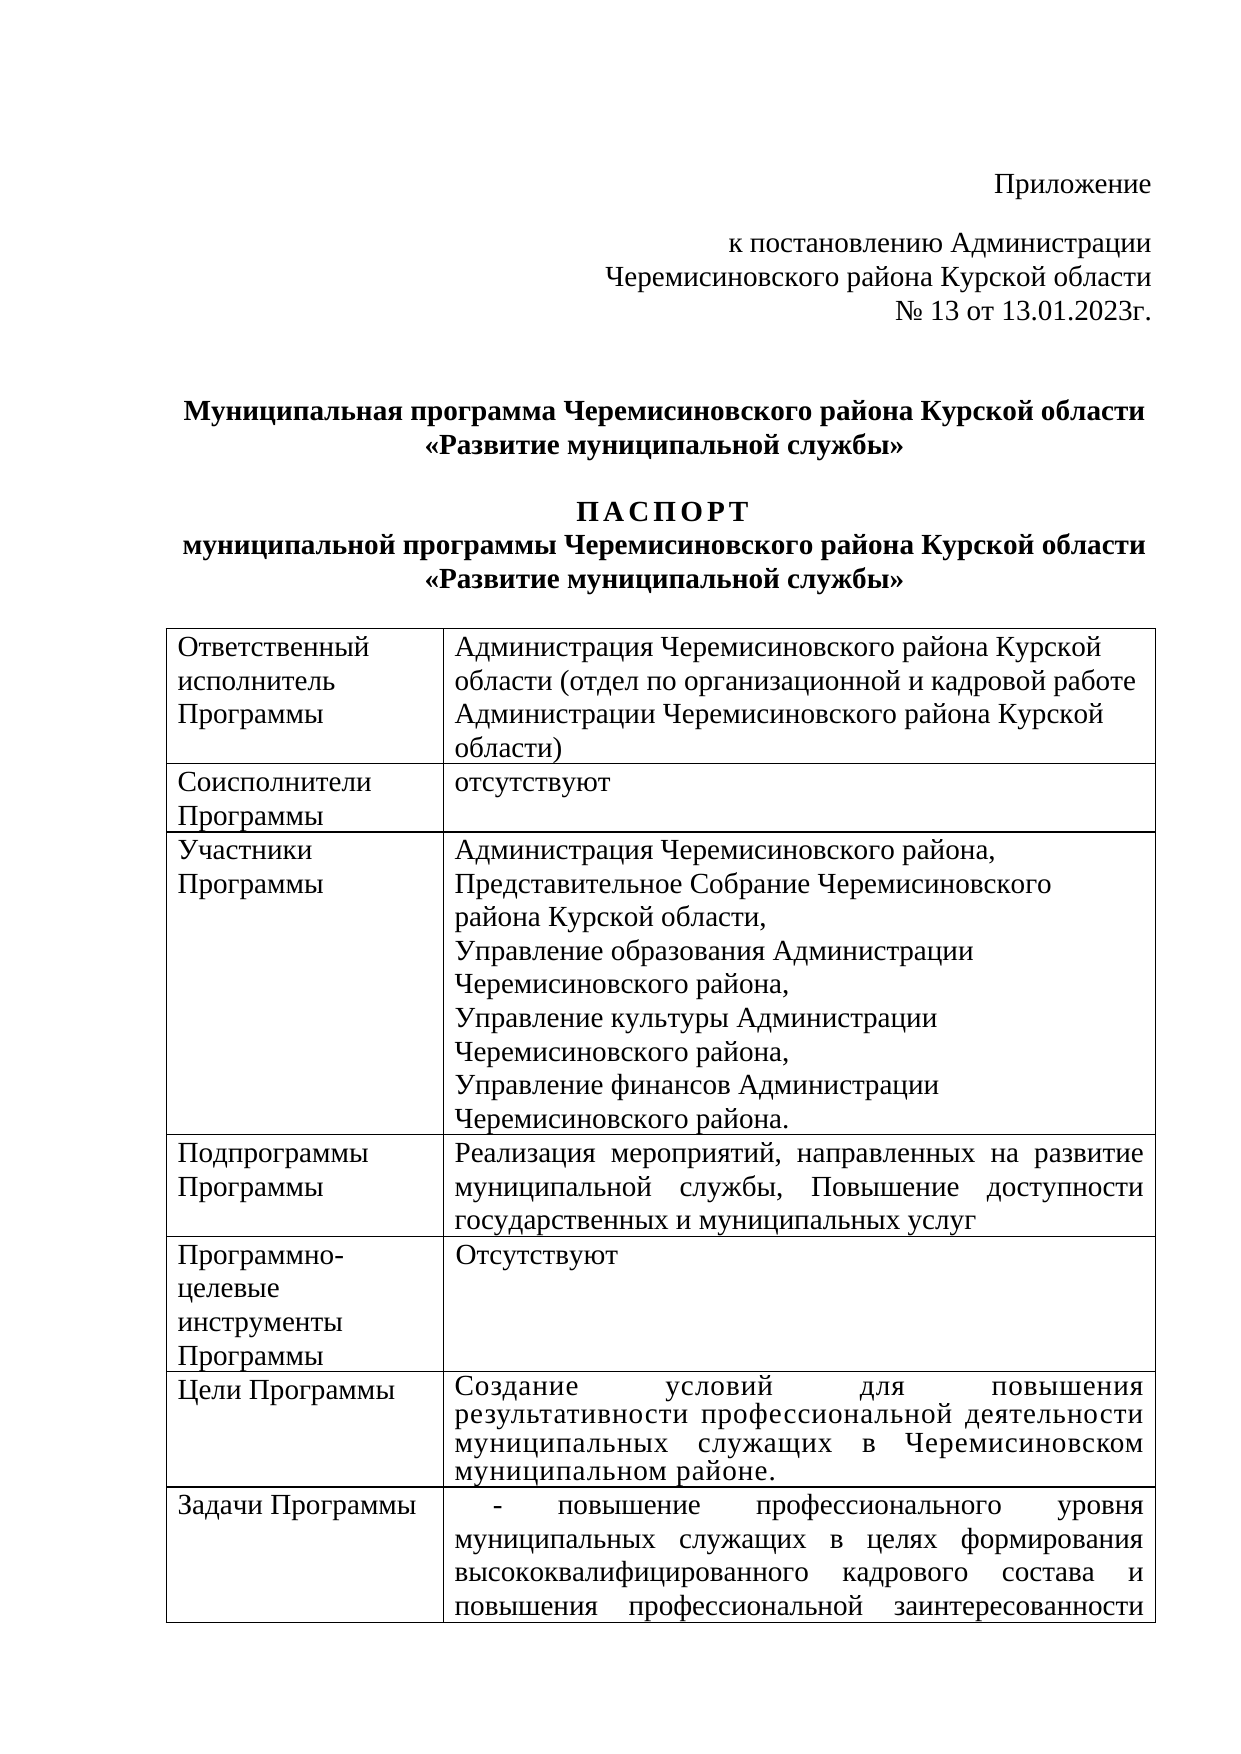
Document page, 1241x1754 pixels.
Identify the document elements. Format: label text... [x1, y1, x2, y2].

subtitle Паспорт муниципальной программы Черемисиновского района Курской области [177, 494, 1152, 561]
table_cell Реализация мероприятий, направленных на развитие муниципальной службы, Повышение доступности государственных и муниципальных услуг [444, 1135, 1155, 1236]
text № 13 от 13.01.2023г. [177, 293, 1152, 326]
table_cell Задачи Программы [167, 1488, 443, 1622]
table_cell Создание условий для повышения результативности профессиональной деятельности муниципальных служащих в Черемисиновском муниципальном районе. [444, 1372, 1155, 1486]
text к постановлению Администрации [177, 226, 1152, 259]
text Черемисиновского района Курской области [177, 259, 1152, 293]
table_header Ответственный исполнитель Программы [167, 629, 443, 763]
table_cell Участники Программы [167, 833, 443, 1134]
text Приложение [177, 133, 1152, 200]
text Муниципальная программа Черемисиновского района Курской области [177, 393, 1152, 427]
table_header Администрация Черемисиновского района Курской области (отдел по организационной и кадровой работе Администрации Черемисиновского района Курской области) [444, 629, 1155, 763]
table_cell Подпрограммы Программы [167, 1135, 443, 1236]
table_cell Соисполнители Программы [167, 764, 443, 831]
table_cell Отсутствуют [444, 1237, 1155, 1371]
table_cell Программно-целевые инструменты Программы [167, 1237, 443, 1371]
table_cell Администрация Черемисиновского района, Представительное Собрание Черемисиновского района Курской области, Управление образования Администрации Черемисиновского района, Управление культуры Администрации Черемисиновского района, Управление финансов Администрации Черемисиновского района. [444, 833, 1155, 1134]
subtitle «Развитие муниципальной службы» [177, 561, 1152, 594]
text «Развитие муниципальной службы» [177, 427, 1152, 460]
table_cell Цели Программы [167, 1372, 443, 1486]
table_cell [444, 1488, 1155, 1622]
table_cell отсутствуют [444, 764, 1155, 831]
